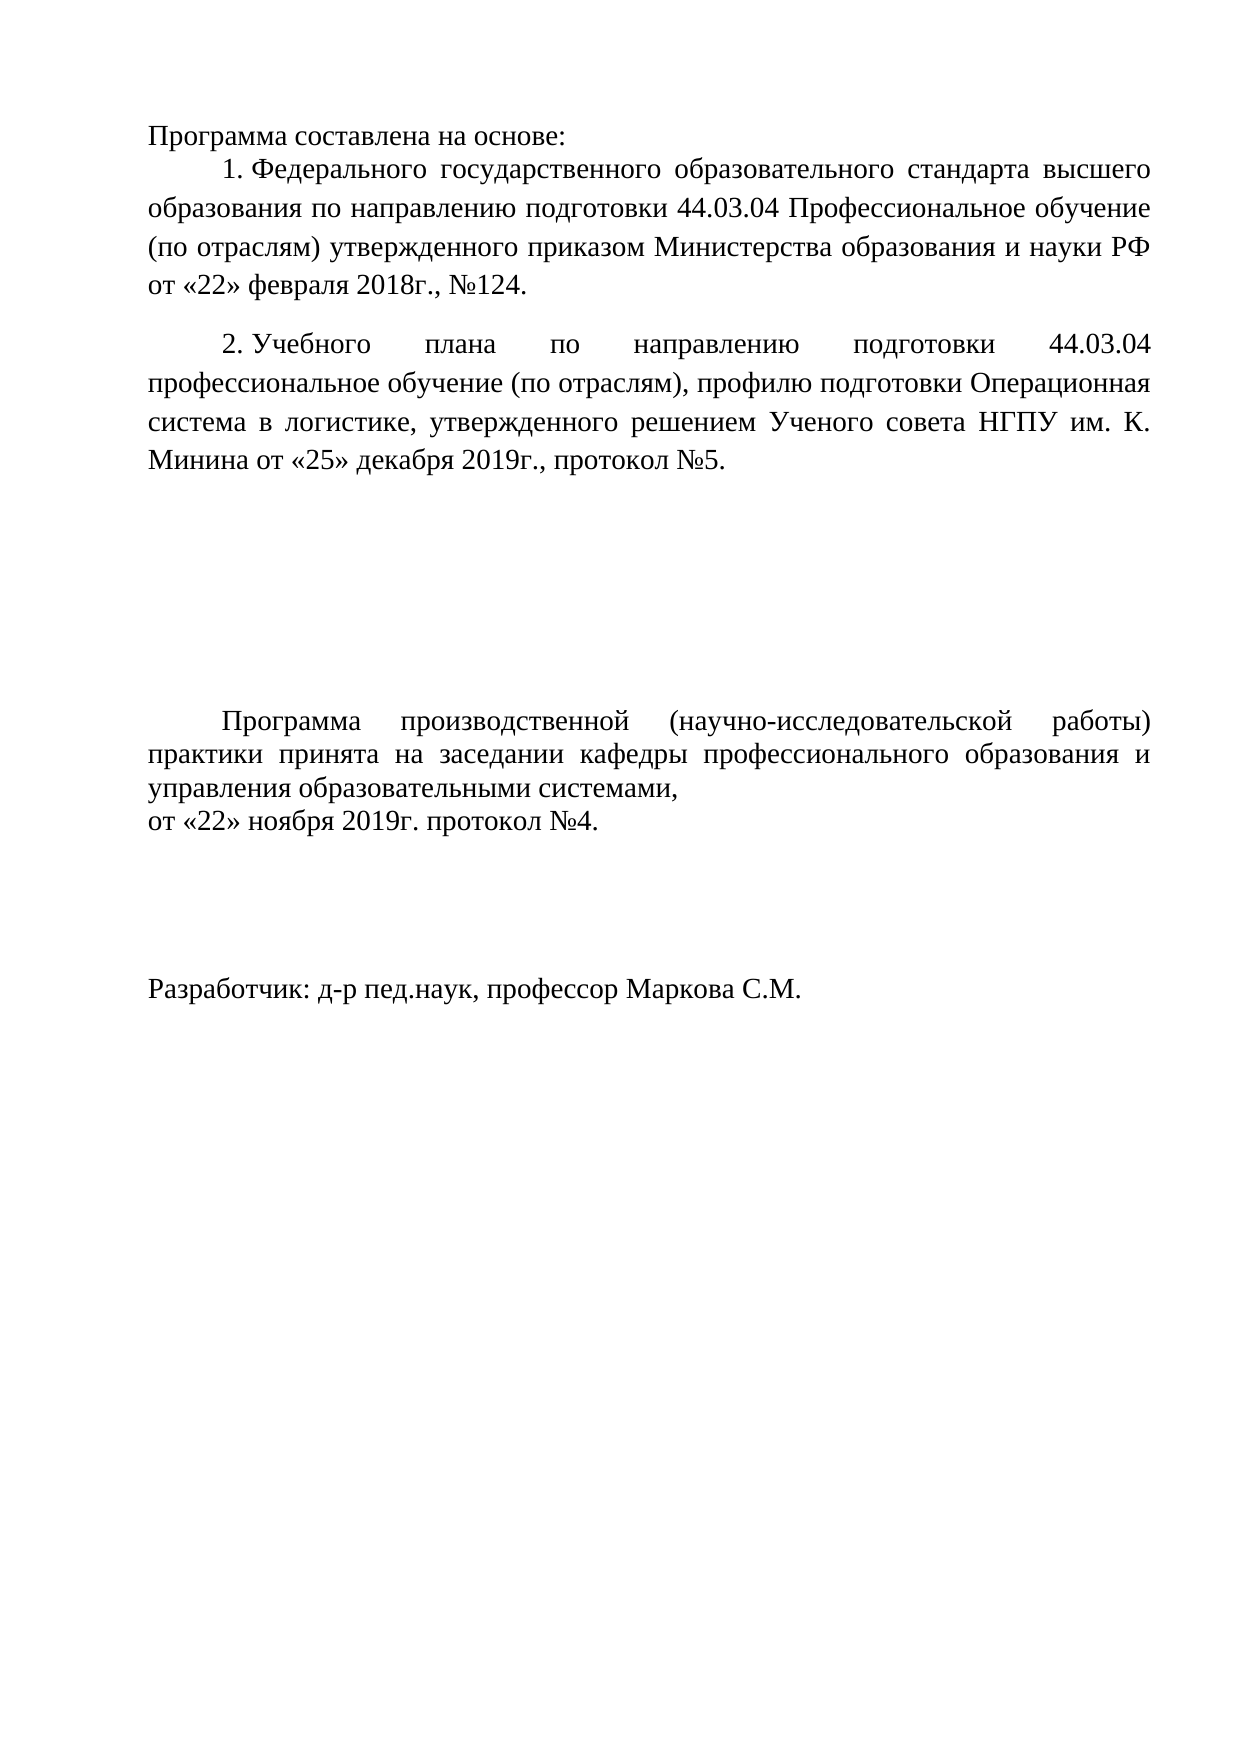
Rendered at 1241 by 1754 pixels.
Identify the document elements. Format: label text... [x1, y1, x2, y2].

text Разработчик: д-р пед.наук, профессор Маркова С.М. [148, 971, 1152, 1005]
list Учебного плана по направлению подготовки 44.03.04 профессиональное обучение (по отраслям), профилю подготовки Операционная система в логистике, утвержденного решением Ученого совета НГПУ им. К. Минина от «25» декабря 2019г., протокол №5. [148, 327, 1152, 476]
text Программа производственной (научно-исследовательской работы) практики принята на заседании кафедры профессионального образования и управления образовательными системами, [148, 703, 1152, 803]
text Программа составлена на основе: [148, 118, 1152, 152]
list Федерального государственного образовательного стандарта высшего образования по направлению подготовки 44.03.04 Профессиональное обучение (по отраслям) утвержденного приказом Министерства образования и науки РФ от «22» февраля 2018г., №124. [148, 152, 1152, 301]
text от «22» ноября 2019г. протокол №4. [148, 803, 1152, 837]
